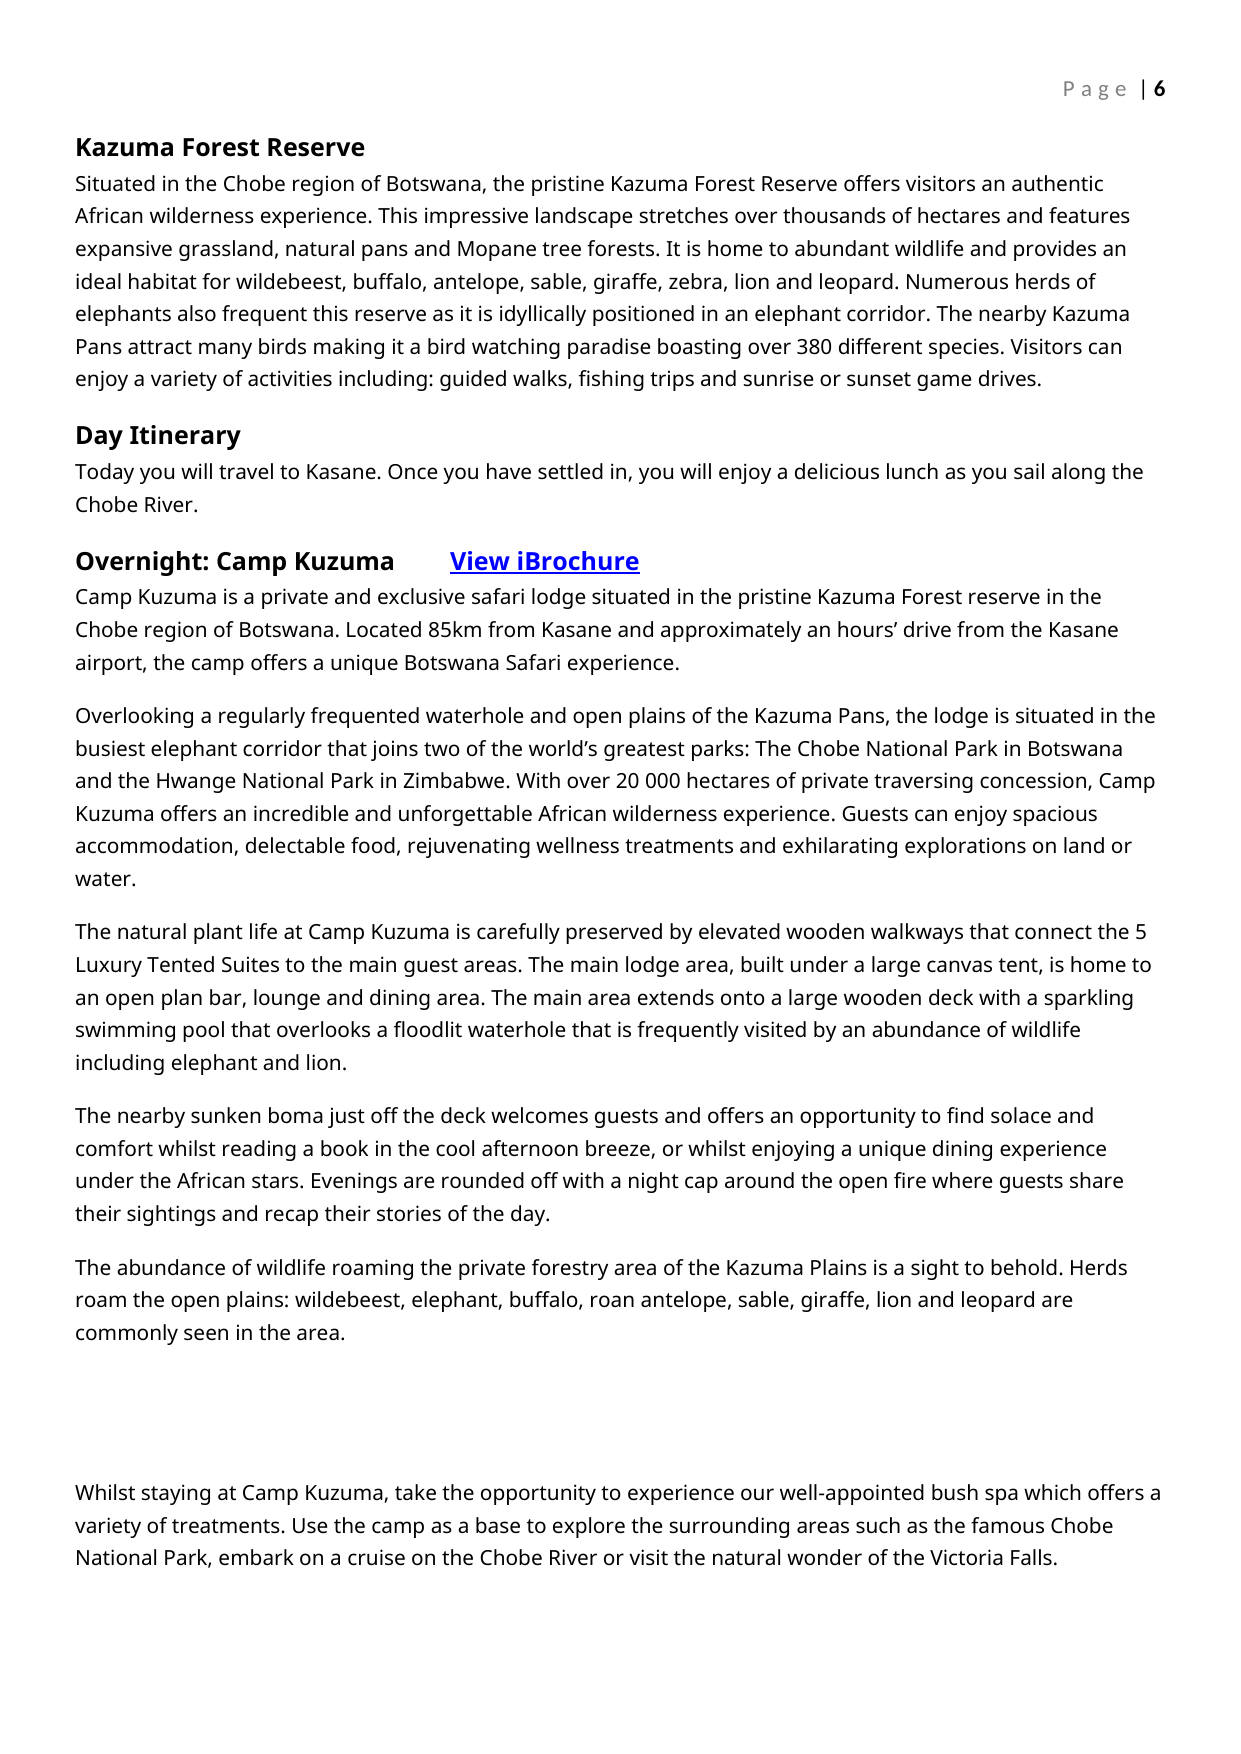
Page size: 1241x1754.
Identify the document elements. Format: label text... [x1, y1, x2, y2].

text The natural plant life at Camp Kuzuma is carefully preserved by elevated wooden walkways that connect the 5 Luxury Tented Suites to the main guest areas. The main lodge area, built under a large canvas tent, is home to an open plan bar, lounge and dining area. The main area extends onto a large wooden deck with a sparkling swimming pool that overlooks a floodlit waterhole that is frequently visited by an abundance of wildlife including elephant and lion. [75, 917, 1165, 1076]
subtitle Day Itinerary [75, 418, 1165, 452]
text The abundance of wildlife roaming the private forestry area of the Kazuma Plains is a sight to behold. Herds roam the open plains: wildebeest, elephant, buffalo, roan antelope, sable, giraffe, lion and leopard are commonly seen in the area. [75, 1253, 1165, 1346]
text Today you will travel to Kasane. Once you have settled in, you will enjoy a delicious lunch as you sail along the Chobe River. [75, 457, 1165, 518]
subtitle Overnight: Camp Kuzuma View iBrochure [75, 543, 1165, 577]
subtitle Kazuma Forest Reserve [75, 130, 1165, 164]
text Situated in the Chobe region of Botswana, the pristine Kazuma Forest Reserve offers visitors an authentic African wilderness experience. This impressive landscape stretches over thousands of hectares and features expansive grassland, natural pans and Mopane tree forests. It is home to abundant wildlife and provides an ideal habitat for wildebeest, buffalo, antelope, sable, giraffe, zebra, lion and leopard. Numerous herds of elephants also frequent this reserve as it is idyllically positioned in an elephant corridor. The nearby Kazuma Pans attract many birds making it a bird watching paradise boasting over 380 different species. Visitors can enjoy a variety of activities including: guided walks, fishing trips and sunrise or sunset game drives. [75, 169, 1165, 393]
text Camp Kuzuma is a private and exclusive safari lodge situated in the pristine Kazuma Forest reserve in the Chobe region of Botswana. Located 85km from Kasane and approximately an hours’ drive from the Kasane airport, the camp offers a unique Botswana Safari experience. [75, 582, 1165, 676]
text The nearby sunken boma just off the deck welcomes guests and offers an opportunity to find solace and comfort whilst reading a book in the cool afternoon breeze, or whilst enjoying a unique dining experience under the African stars. Evenings are rounded off with a night cap around the open fire where guests share their sightings and recap their stories of the day. [75, 1101, 1165, 1228]
text Whilst staying at Camp Kuzuma, take the opportunity to experience our well-appointed bush spa which offers a variety of treatments. Use the camp as a base to explore the surrounding areas such as the famous Chobe National Park, embark on a cruise on the Chobe River or visit the natural wonder of the Victoria Falls. [75, 1478, 1165, 1572]
text Overlooking a regularly frequented waterhole and open plains of the Kazuma Pans, the lodge is situated in the busiest elephant corridor that joins two of the world’s greatest parks: The Chobe National Park in Botswana and the Hwange National Park in Zimbabwe. With over 20 000 hectares of private traversing concession, Camp Kuzuma offers an incredible and unforgettable African wilderness experience. Guests can enjoy spacious accommodation, delectable food, rejuvenating wellness treatments and exhilarating explorations on land or water. [75, 701, 1165, 892]
